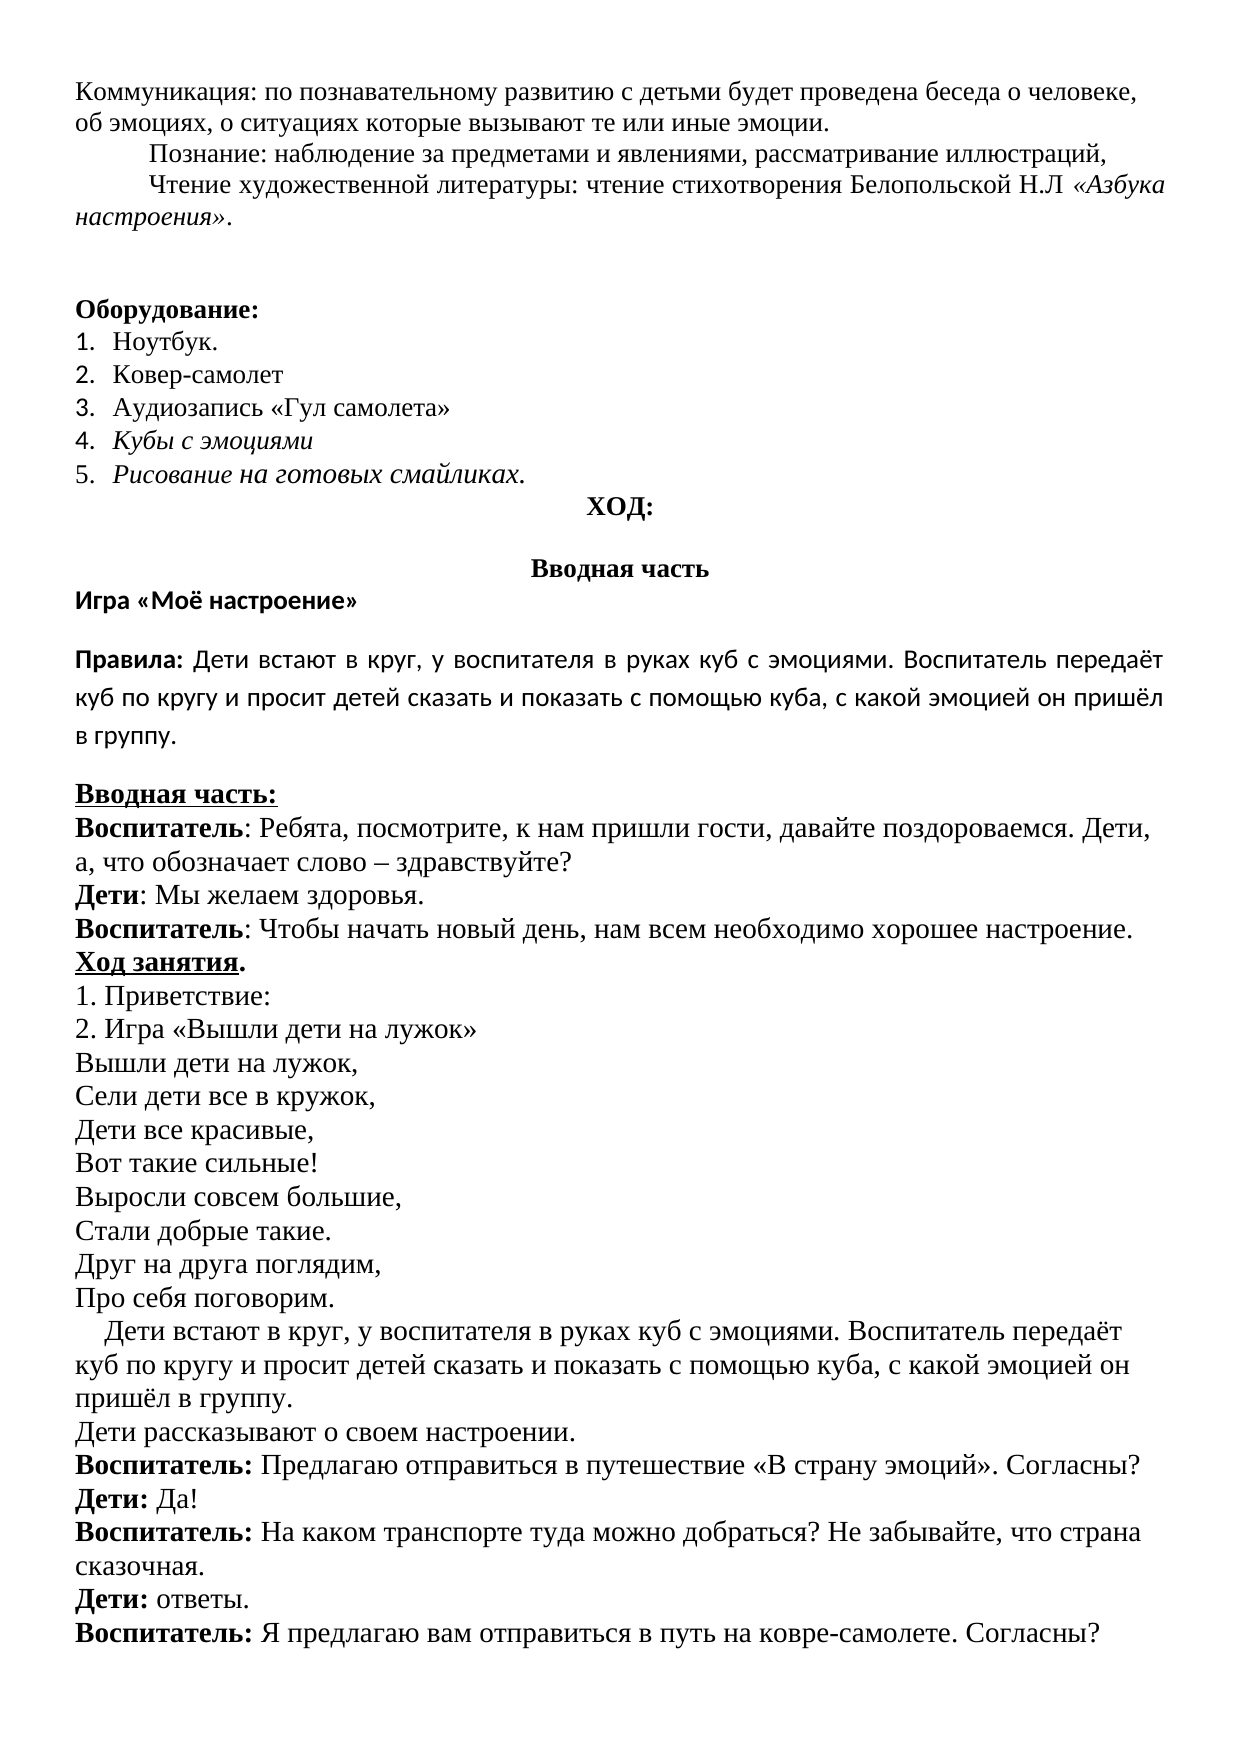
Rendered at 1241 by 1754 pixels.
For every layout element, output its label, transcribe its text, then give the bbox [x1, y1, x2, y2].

list Кубы с эмоциями [75, 423, 1165, 456]
text Оборудование: [75, 293, 1165, 324]
text Дети встают в круг, у воспитателя в руках куб с эмоциями. Воспитатель передаёт куб по кругу и просит детей сказать и показать с помощью куба, с какой эмоцией он пришёл в группу. [75, 1313, 1165, 1414]
text Сели дети все в кружок, [75, 1078, 1165, 1112]
text Дети рассказывают о своем настроении. [75, 1414, 1165, 1447]
text Коммуникация: по познавательному развитию с детьми будет проведена беседа о человеке, об эмоциях, о ситуациях которые вызывают те или иные эмоции. [75, 75, 1165, 137]
text Про себя поговорим. [75, 1280, 1165, 1313]
text Ход занятия. [75, 944, 1165, 978]
text ХОД: [75, 490, 1165, 521]
text Воспитатель: Чтобы начать новый день, нам всем необходимо хорошее настроение. [75, 911, 1165, 944]
list Ковер-самолет [75, 357, 1165, 390]
text Воспитатель: Ребята, посмотрите, к нам пришли гости, давайте поздороваемся. Дети, а, что обозначает слово – здравствуйте? [75, 810, 1165, 877]
text Стали добрые такие. [75, 1213, 1165, 1246]
text Дети: ответы. [75, 1582, 1165, 1615]
text Познание: наблюдение за предметами и явлениями, рассматривание иллюстраций, [75, 137, 1165, 168]
text Вводная часть: [75, 777, 1165, 810]
text 2. Игра «Вышли дети на лужок» [75, 1011, 1165, 1045]
text Вводная часть [75, 552, 1165, 583]
text Воспитатель: Я предлагаю вам отправиться в путь на ковре-самолете. Согласны? [75, 1615, 1165, 1649]
text Друг на друга поглядим, [75, 1246, 1165, 1280]
text 1. Приветствие: [75, 978, 1165, 1011]
list Ноутбук. [75, 324, 1165, 357]
text Выросли совсем большие, [75, 1179, 1165, 1213]
list Аудиозапись «Гул самолета» [75, 390, 1165, 423]
text Дети все красивые, [75, 1112, 1165, 1146]
text Воспитатель: На каком транспорте туда можно добраться? Не забывайте, что страна сказочная. [75, 1514, 1165, 1582]
text Вот такие сильные! [75, 1146, 1165, 1179]
text Вышли дети на лужок, [75, 1045, 1165, 1078]
text Правила: Дети встают в круг, у воспитателя в руках куб с эмоциями. Воспитатель передаёт куб по кругу и просит детей сказать и показать с помощью куба, с какой эмоцией он пришёл в группу. [75, 642, 1165, 751]
text Чтение художественной литературы: чтение стихотворения Белопольской Н.Л «Азбука настроения». [75, 168, 1165, 231]
text Дети: Мы желаем здоровья. [75, 877, 1165, 911]
list Рисование на готовых смайликах. [75, 456, 1165, 490]
text Игра «Моё настроение» [75, 583, 1165, 616]
text Воспитатель: Предлагаю отправиться в путешествие «В страну эмоций». Согласны? [75, 1447, 1165, 1481]
text Дети: Да! [75, 1481, 1165, 1514]
